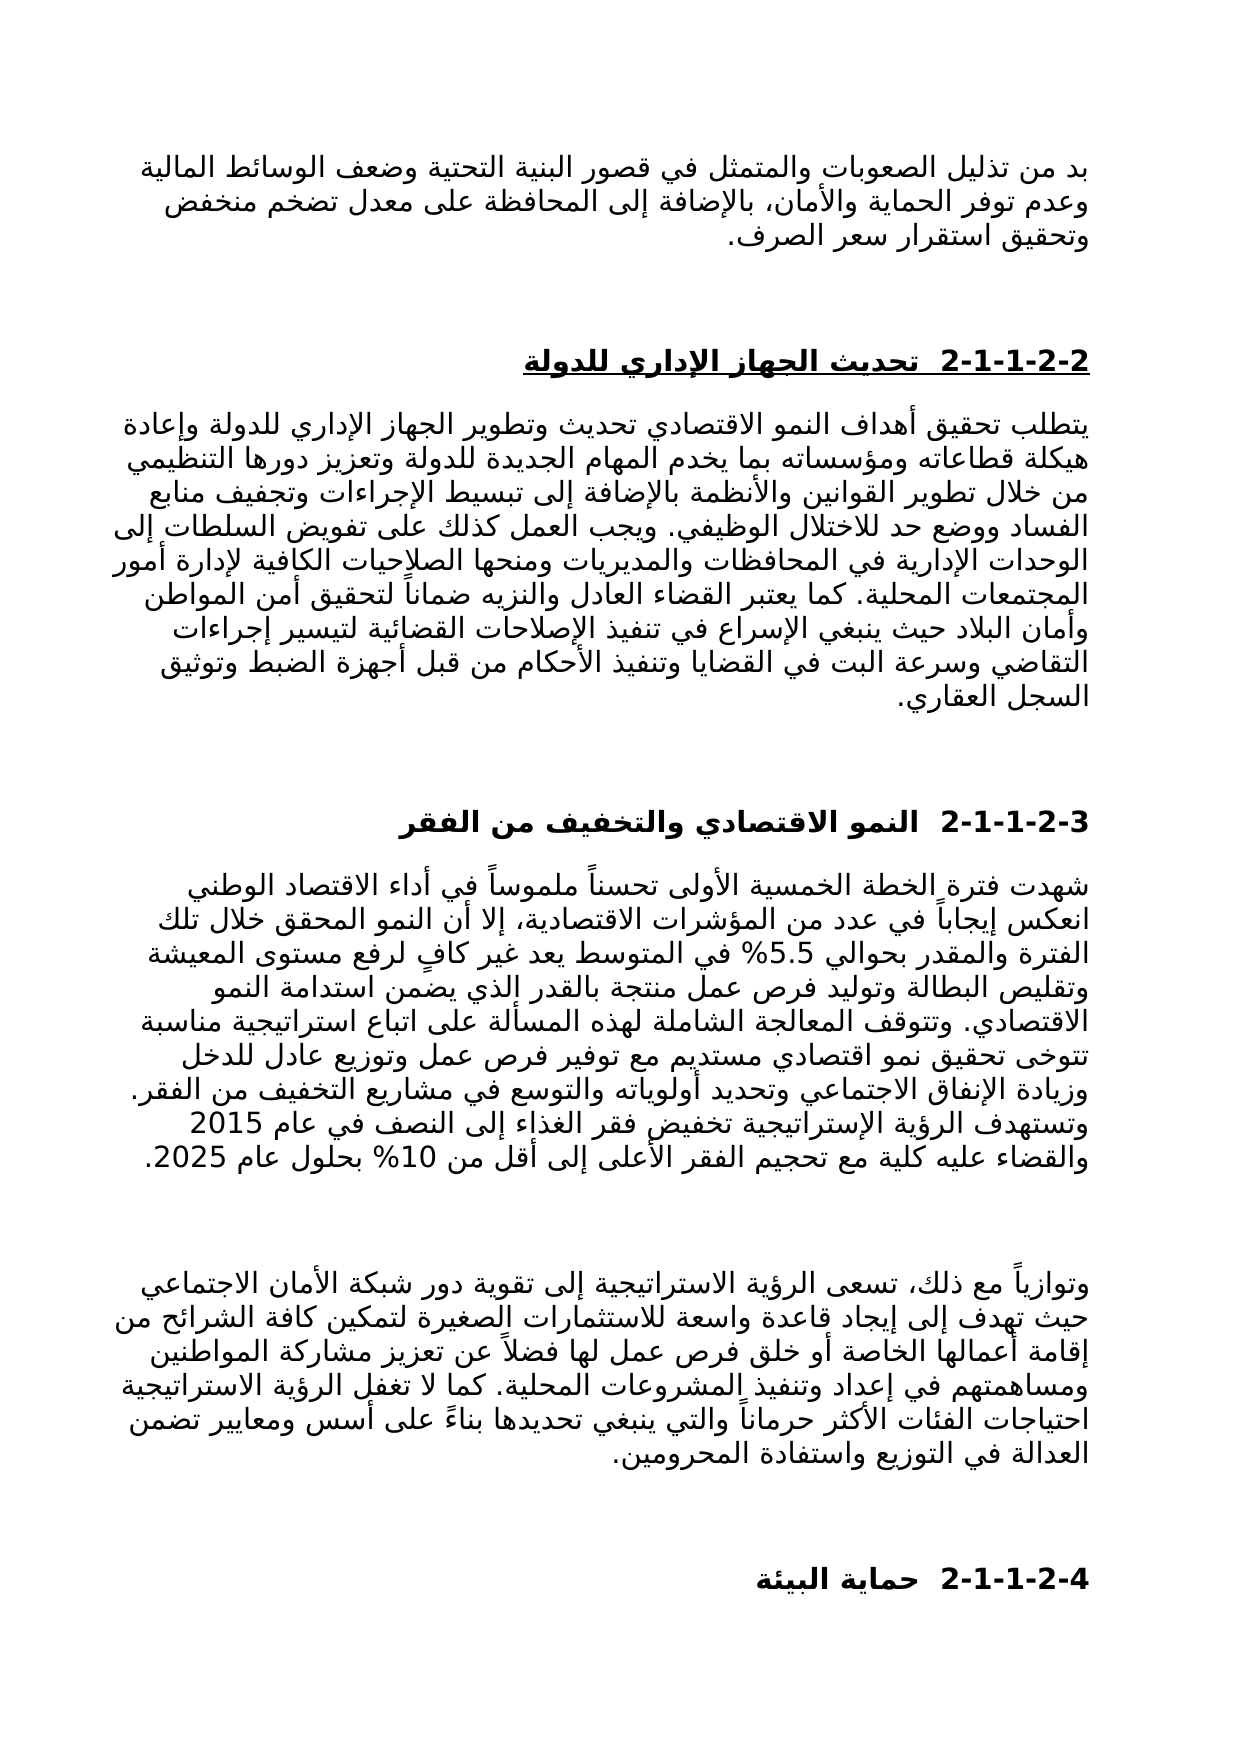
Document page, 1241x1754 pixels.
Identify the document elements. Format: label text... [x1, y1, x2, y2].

text 2-1-1-2-4 حماية البيئة [106, 1562, 1090, 1596]
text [106, 150, 1090, 252]
text وتوازياً مع ذلك، تسعى الرؤية الاستراتيجية إلى تقوية دور شبكة الأمان الاجتماعي حيث تهدف إلى إيجاد قاعدة واسعة للاستثمارات الصغيرة لتمكين كافة الشرائح من إقامة أعمالها الخاصة أو خلق فرص عمل لها فضلاً عن تعزيز مشاركة المواطنين ومساهمتهم في إعداد وتنفيذ المشروعات المحلية. كما لا تغفل الرؤية الاستراتيجية احتياجات الفئات الأكثر حرماناً والتي ينبغي تحديدها بناءً على أسس ومعايير تضمن العدالة في التوزيع واستفادة المحرومين. [106, 1266, 1090, 1470]
text 2-1-1-2-2 تحديث الجهاز الإداري للدولة [106, 344, 1090, 378]
text يتطلب تحقيق أهداف النمو الاقتصادي تحديث وتطوير الجهاز الإداري للدولة وإعادة هيكلة قطاعاته ومؤسساته بما يخدم المهام الجديدة للدولة وتعزيز دورها التنظيمي من خلال تطوير القوانين والأنظمة بالإضافة إلى تبسيط الإجراءات وتجفيف منابع الفساد ووضع حد للاختلال الوظيفي. ويجب العمل كذلك على تفويض السلطات إلى الوحدات الإدارية في المحافظات والمديريات ومنحها الصلاحيات الكافية لإدارة أمور المجتمعات المحلية. كما يعتبر القضاء العادل والنزيه ضماناً لتحقيق أمن المواطن وأمان البلاد حيث ينبغي الإسراع في تنفيذ الإصلاحات القضائية لتيسير إجراءات التقاضي وسرعة البت في القضايا وتنفيذ الأحكام من قبل أجهزة الضبط وتوثيق السجل العقاري. [106, 407, 1090, 713]
text شهدت فترة الخطة الخمسية الأولى تحسناً ملموساً في أداء الاقتصاد الوطني انعكس إيجاباً في عدد من المؤشرات الاقتصادية، إلا أن النمو المحقق خلال تلك الفترة والمقدر بحوالي 5.5% في المتوسط يعد غير كافٍ لرفع مستوى المعيشة وتقليص البطالة وتوليد فرص عمل منتجة بالقدر الذي يضمن استدامة النمو الاقتصادي. وتتوقف المعالجة الشاملة لهذه المسألة على اتباع استراتيجية مناسبة تتوخى تحقيق نمو اقتصادي مستديم مع توفير فرص عمل وتوزيع عادل للدخل وزيادة الإنفاق الاجتماعي وتحديد أولوياته والتوسع في مشاريع التخفيف من الفقر. وتستهدف الرؤية الإستراتيجية تخفيض فقر الغذاء إلى النصف في عام 2015 والقضاء عليه كلية مع تحجيم الفقر الأعلى إلى أقل من 10% بحلول عام 2025. [106, 868, 1090, 1174]
text 2-1-1-2-3 النمو الاقتصادي والتخفيف من الفقر [106, 805, 1090, 839]
